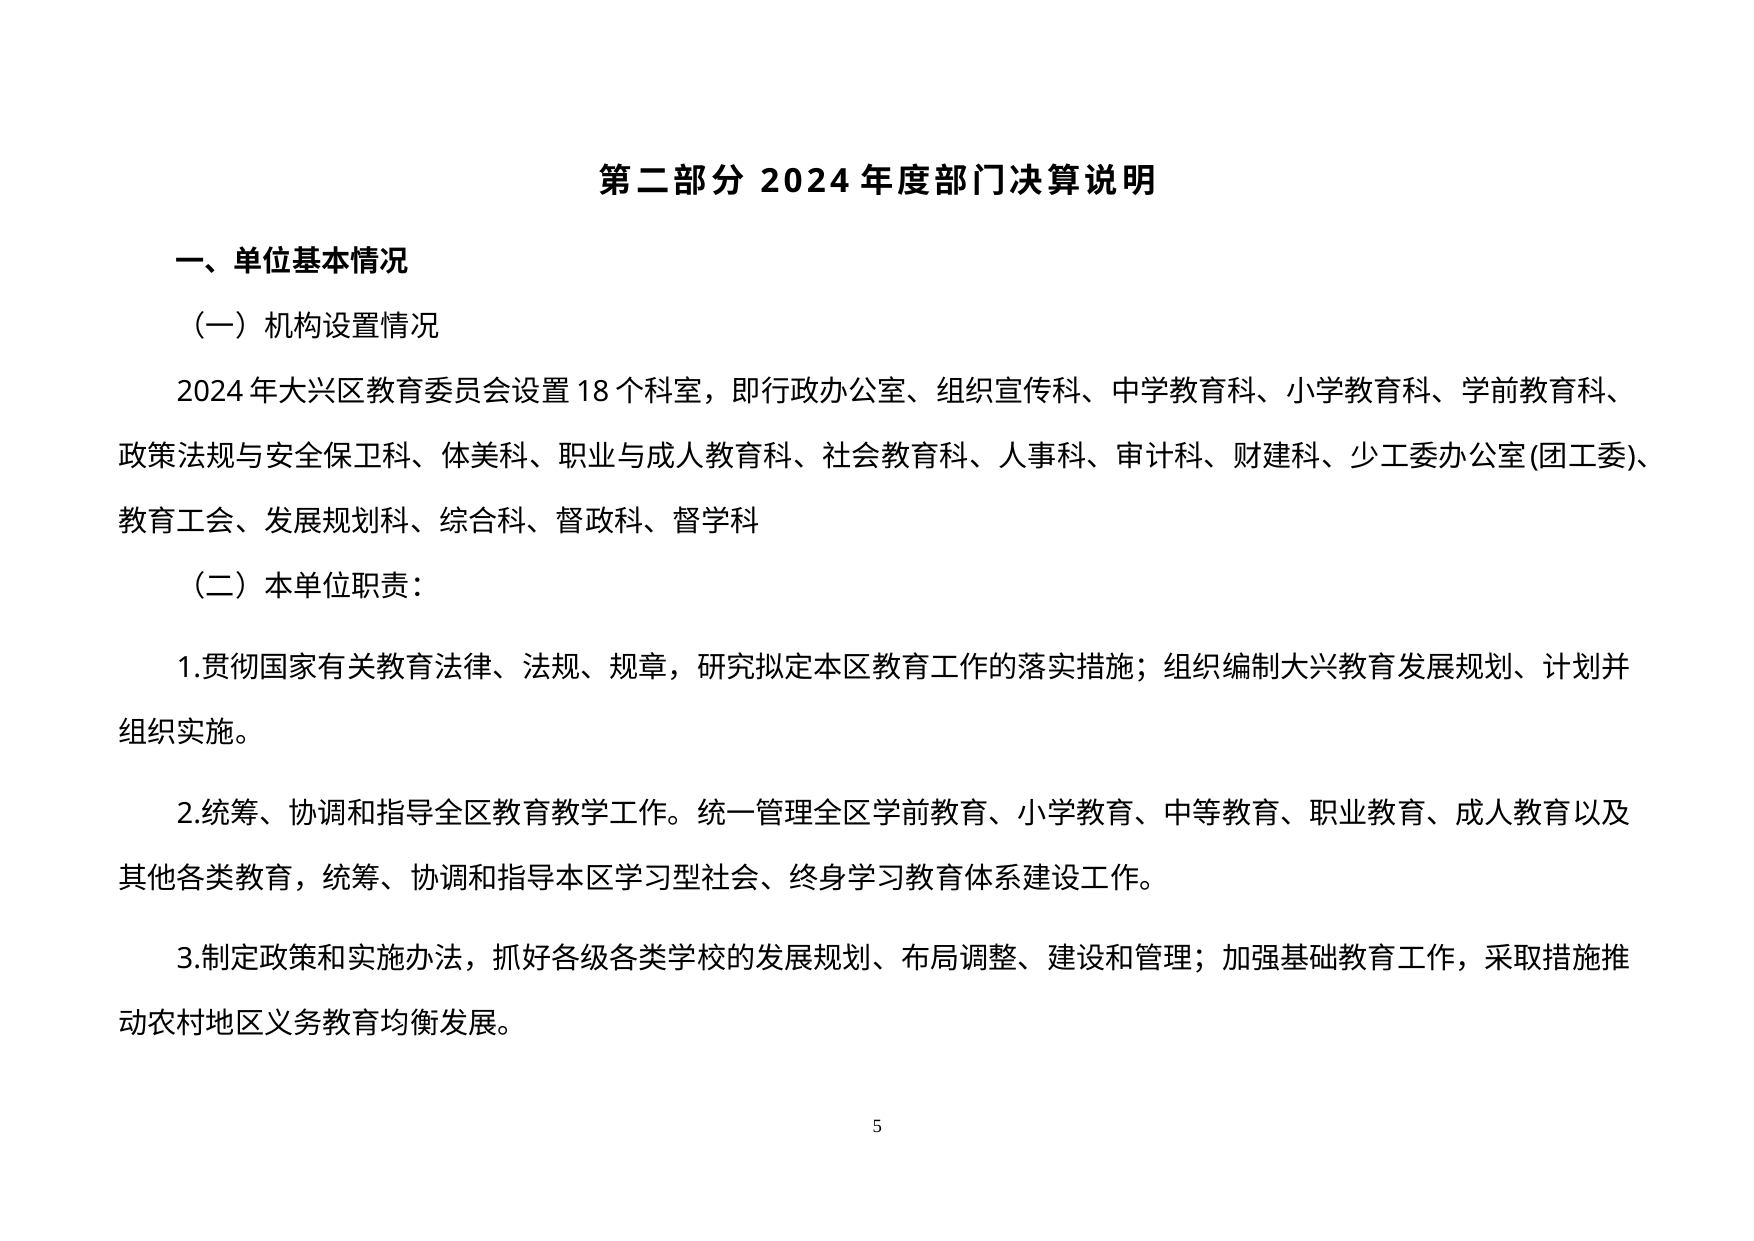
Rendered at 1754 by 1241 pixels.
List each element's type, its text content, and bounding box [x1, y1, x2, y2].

text 2.统筹、协调和指导全区教育教学工作。统一管理全区学前教育、小学教育、中等教育、职业教育、成人教育以及其他各类教育，统筹、协调和指导本区学习型社会、终身学习教育体系建设工作。 [118, 778, 1636, 908]
text 3.制定政策和实施办法，抓好各级各类学校的发展规划、布局调整、建设和管理；加强基础教育工作，采取措施推动农村地区义务教育均衡发展。 [118, 923, 1636, 1053]
text 1.贯彻国家有关教育法律、法规、规章，研究拟定本区教育工作的落实措施；组织编制大兴教育发展规划、计划并组织实施。 [118, 632, 1636, 762]
text 2024年大兴区教育委员会设置18个科室，即行政办公室、组织宣传科、中学教育科、小学教育科、学前教育科、政策法规与安全保卫科、体美科、职业与成人教育科、社会教育科、人事科、审计科、财建科、少工委办公室(团工委)、教育工会、发展规划科、综合科、督政科、督学科 [118, 357, 1636, 552]
text 一、单位基本情况 [118, 227, 1636, 292]
text （二）本单位职责： [118, 552, 1636, 617]
text 第二部分 2024年度部门决算说明 [118, 145, 1636, 210]
text （一）机构设置情况 [118, 292, 1636, 357]
